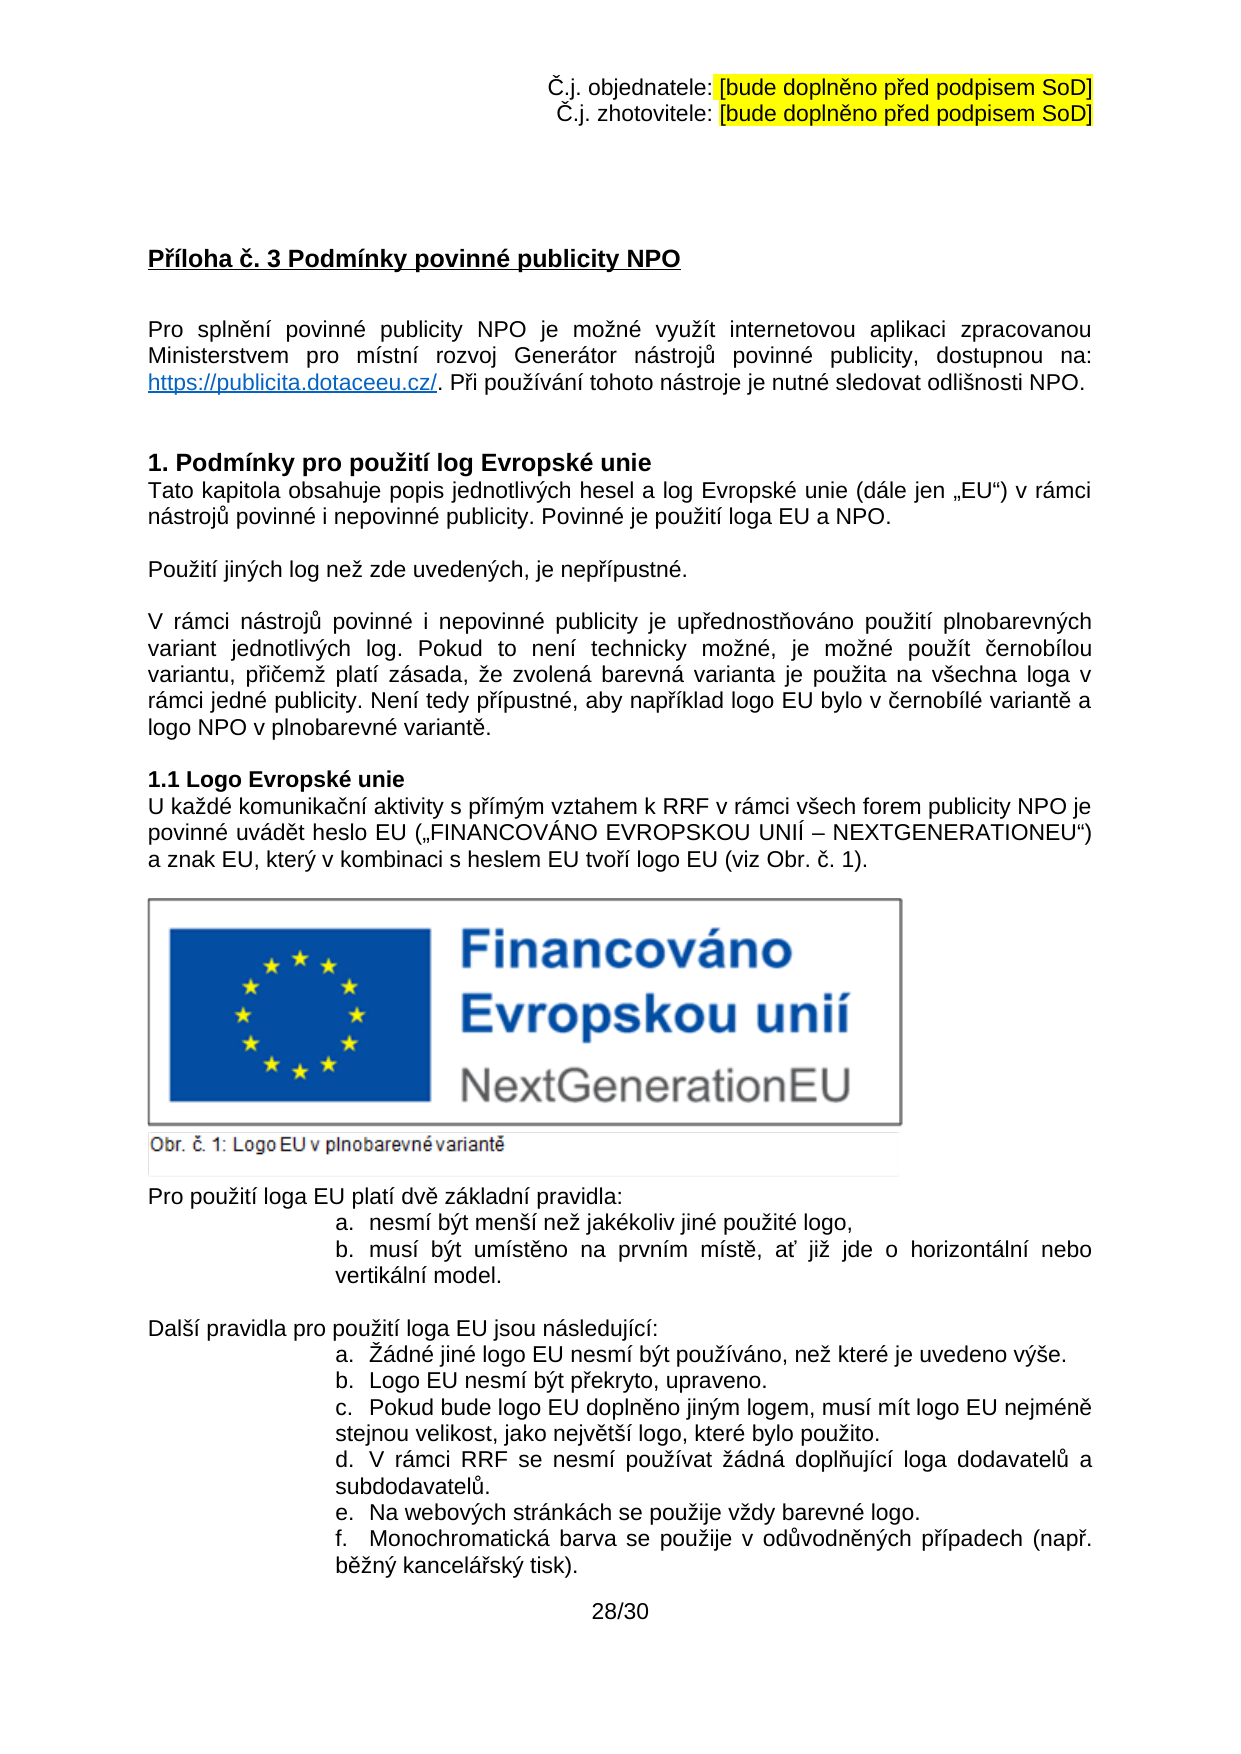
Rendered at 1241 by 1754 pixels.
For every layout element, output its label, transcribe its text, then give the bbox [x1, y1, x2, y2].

list V rámci RRF se nesmí používat žádná doplňující loga dodavatelů a subdodavatelů. [335, 1446, 1093, 1499]
text Pro použití loga EU platí dvě základní pravidla: [148, 1183, 1093, 1209]
text 1. Podmínky pro použití log Evropské unie [148, 448, 1093, 477]
list nesmí být menší než jakékoliv jiné použité logo, [335, 1209, 1093, 1236]
text Další pravidla pro použití loga EU jsou následující: [148, 1314, 1093, 1341]
list Logo EU nesmí být překryto, upraveno. [335, 1367, 1093, 1394]
text Použití jiných log než zde uvedených, je nepřípustné. [148, 556, 1093, 582]
picture [147, 898, 906, 1178]
text Pro splnění povinné publicity NPO je možné využít internetovou aplikaci zpracovanou Ministerstvem pro místní rozvoj Generátor nástrojů povinné publicity, dostupnou na: https://publicita.dotaceeu.cz/. Při používání tohoto nástroje je nutné sledovat odlišnosti NPO. [148, 316, 1093, 395]
list musí být umístěno na prvním místě, ať již jde o horizontální nebo vertikální model. [335, 1236, 1093, 1288]
list Pokud bude logo EU doplněno jiným logem, musí mít logo EU nejméně stejnou velikost, jako největší logo, které bylo použito. [335, 1394, 1093, 1446]
list Na webových stránkách se použije vždy barevné logo. [335, 1499, 1093, 1525]
text 1.1 Logo Evropské unie [148, 766, 1093, 793]
text U každé komunikační aktivity s přímým vztahem k RRF v rámci všech forem publicity NPO je povinné uvádět heslo EU („FINANCOVÁNO EVROPSKOU UNIÍ – NEXTGENERATIONEU“) a znak EU, který v kombinaci s heslem EU tvoří logo EU (viz Obr. č. 1). [148, 793, 1093, 872]
text Tato kapitola obsahuje popis jednotlivých hesel a log Evropské unie (dále jen „EU“) v rámci nástrojů povinné i nepovinné publicity. Povinné je použití loga EU a NPO. [148, 477, 1093, 529]
text V rámci nástrojů povinné i nepovinné publicity je upřednostňováno použití plnobarevných variant jednotlivých log. Pokud to není technicky možné, je možné použít černobílou variantu, přičemž platí zásada, že zvolená barevná varianta je použita na všechna loga v rámci jedné publicity. Není tedy přípustné, aby například logo EU bylo v černobílé variantě a logo NPO v plnobarevné variantě. [148, 608, 1093, 740]
text Příloha č. 3 Podmínky povinné publicity NPO [148, 244, 1093, 273]
list Monochromatická barva se použije v odůvodněných případech (např. běžný kancelářský tisk). [335, 1525, 1093, 1578]
list Žádné jiné logo EU nesmí být používáno, než které je uvedeno výše. [335, 1341, 1093, 1367]
